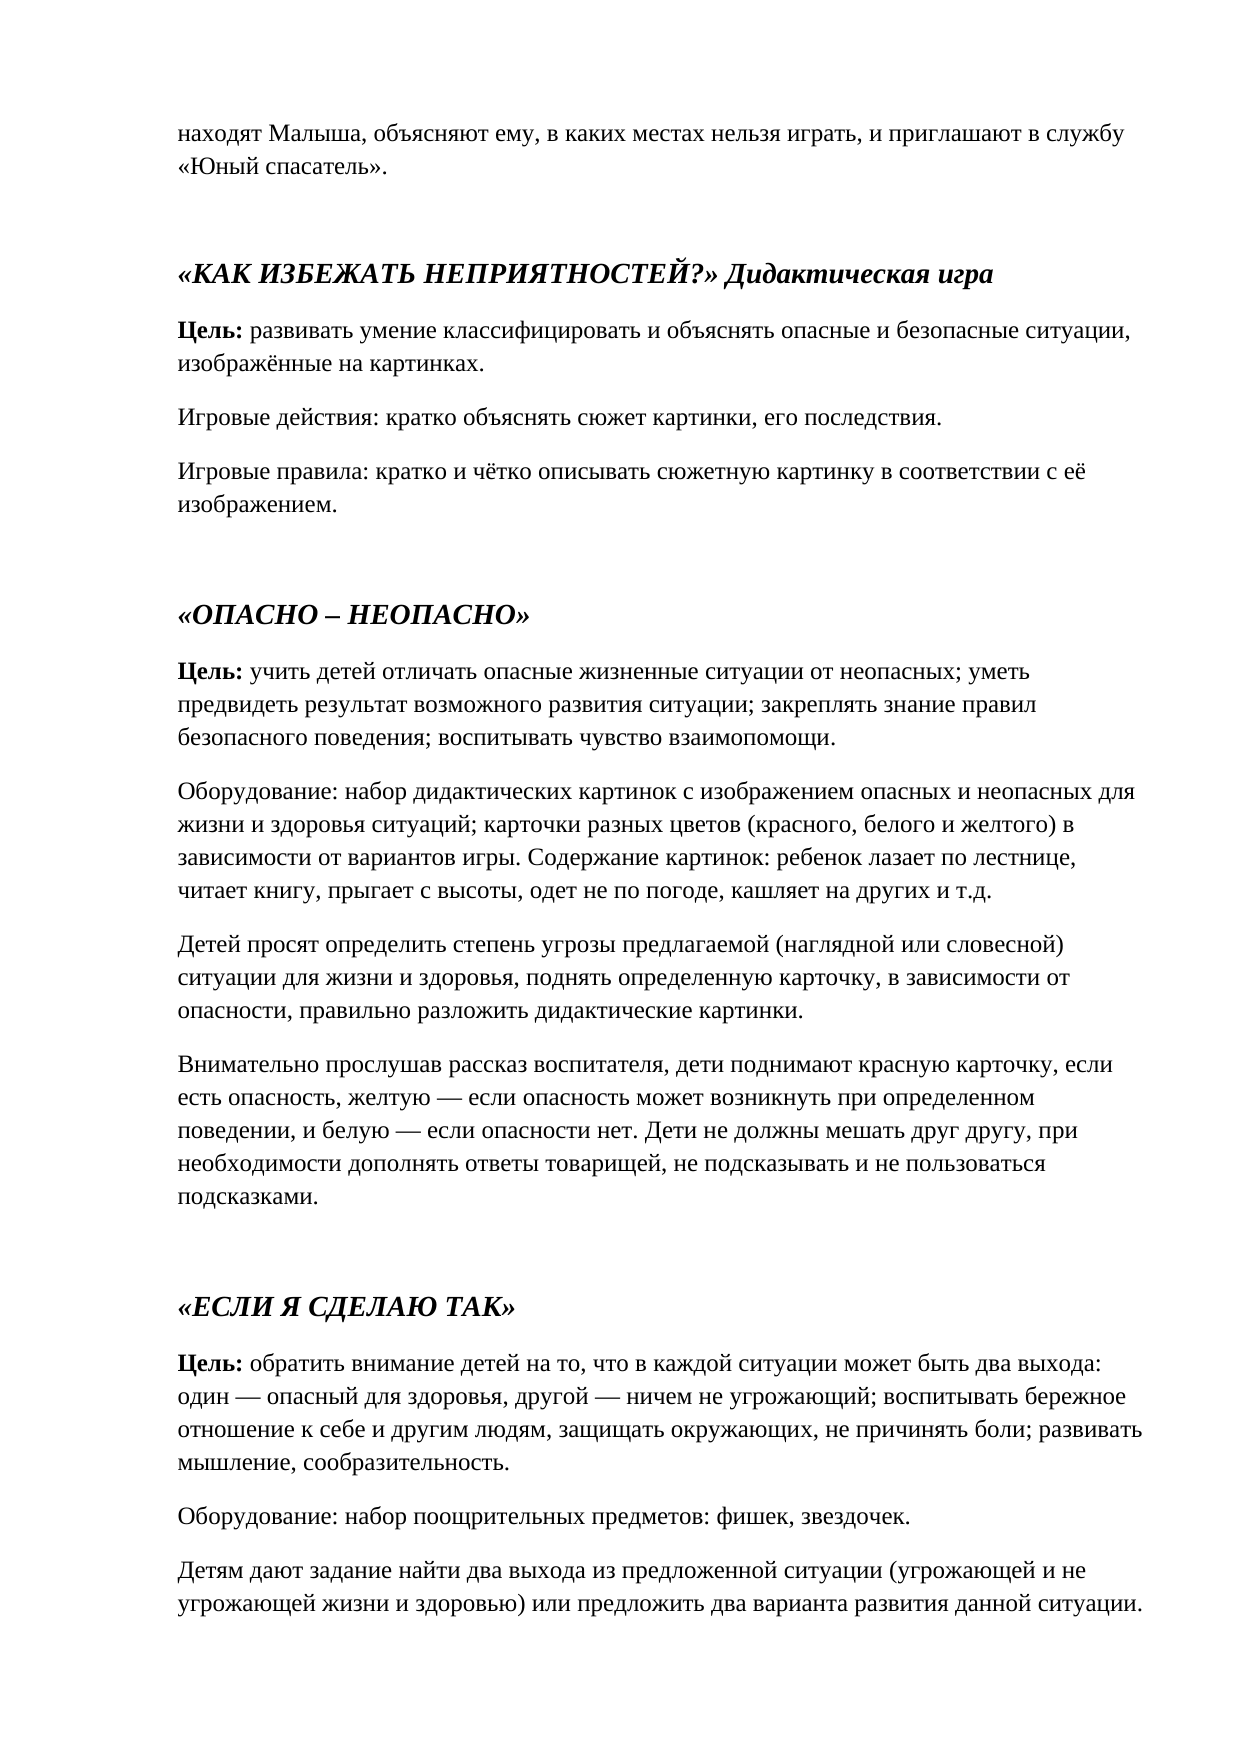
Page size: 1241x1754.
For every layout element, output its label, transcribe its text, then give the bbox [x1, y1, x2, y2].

text Оборудование: набор поощрительных предметов: фишек, звездочек. [177, 1501, 1152, 1530]
text Цель: обратить внимание детей на то, что в каждой ситуации может быть два выхода: один — опасный для здоровья, другой — ничем не угрожающий; воспитывать бережное отношение к себе и другим людям, защищать окружающих, не причинять боли; развивать мышление, сообразительность. [177, 1348, 1152, 1476]
text Оборудование: набор дидактических картинок с изображением опасных и неопасных для жизни и здоровья ситуаций; карточки разных цветов (красного, белого и желтого) в зависимости от вариантов игры. Содержание картинок: ребенок лазает по лестнице, читает книгу, прыгает с высоты, одет не по погоде, кашляет на других и т.д. [177, 776, 1152, 904]
text Детей просят определить степень угрозы предлагаемой (наглядной или словесной) ситуации для жизни и здоровья, поднять определенную карточку, в зависимости от опасности, правильно разложить дидактические картинки. [177, 929, 1152, 1024]
text «ЕСЛИ Я СДЕЛАЮ ТАК» [177, 1289, 1152, 1322]
text Цель: развивать умение классифицировать и объяснять опасные и безопасные ситуации, изображённые на картинках. [177, 315, 1152, 377]
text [177, 118, 1152, 180]
text Внимательно прослушав рассказ воспитателя, дети поднимают красную карточку, если есть опасность, желтую — если опасность может возникнуть при определенном поведении, и белую — если опасности нет. Дети не должны мешать друг другу, при необходимости дополнять ответы товарищей, не подсказывать и не пользоваться подсказками. [177, 1049, 1152, 1210]
text Игровые действия: кратко объяснять сюжет картинки, его последствия. [177, 402, 1152, 431]
text Цель: учить детей отличать опасные жизненные ситуации от неопасных; уметь предвидеть результат возможного развития ситуации; закреплять знание правил безопасного поведения; воспитывать чувство взаимопомощи. [177, 656, 1152, 751]
text «ОПАСНО – НЕОПАСНО» [177, 597, 1152, 630]
text «КАК ИЗБЕЖАТЬ НЕПРИЯТНОСТЕЙ?» Дидактическая игра [177, 256, 1152, 289]
text Игровые правила: кратко и чётко описывать сюжетную картинку в соответствии с её изображением. [177, 456, 1152, 518]
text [177, 1555, 1152, 1617]
